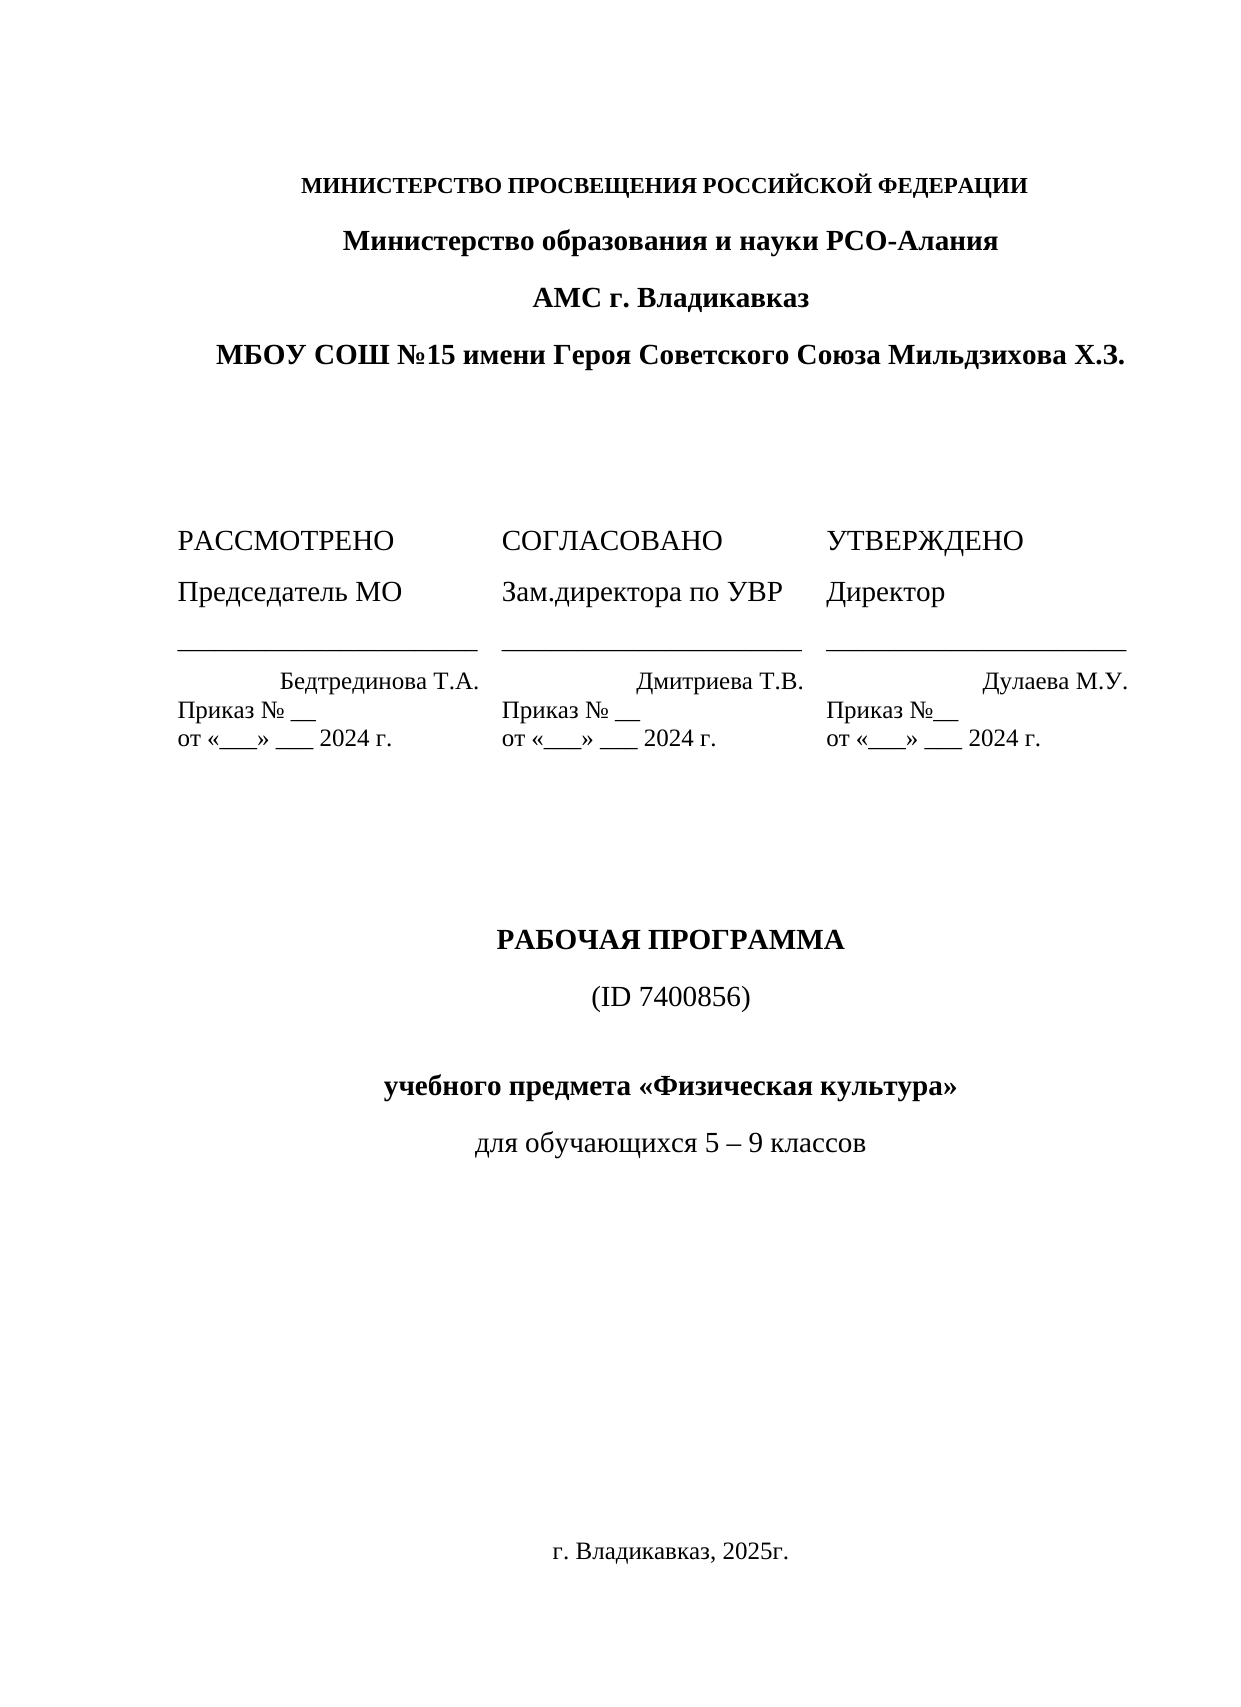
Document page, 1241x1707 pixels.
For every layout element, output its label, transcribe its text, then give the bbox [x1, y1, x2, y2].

text РАБОЧАЯ ПРОГРАММА [190, 922, 1152, 956]
text г. Владикавказ, 2025г. [190, 1536, 1152, 1565]
table_header УТВЕРЖДЕНО Директор ________________________ Дулаева М.У. Приказ №__ от «___» ___ 2024 г. [815, 523, 1139, 793]
text Министерство образования и науки РСО-Алания [190, 223, 1152, 257]
text АМС г. Владикавказ [190, 280, 1152, 313]
table_header СОГЛАСОВАНО Зам.директора по УВР ________________________ Дмитриева Т.В. Приказ № __ от «___» ___ 2024 г. [490, 523, 815, 793]
text учебного предмета «Физическая культура» [190, 1068, 1152, 1102]
subtitle МИНИСТЕРСТВО ПРОСВЕЩЕНИЯ РОССИЙСКОЙ ФЕДЕРАЦИИ [177, 172, 1152, 198]
text (ID 7400856) [190, 979, 1152, 1013]
text для обучающихся 5 – 9 классов [190, 1125, 1152, 1159]
table_header РАССМОТРЕНО Председатель МО ________________________ Бедтрединова Т.А. Приказ № __ от «___» ___ 2024 г. [166, 523, 490, 793]
text МБОУ СОШ №15 имени Героя Советского Союза Мильдзихова Х.З. [190, 337, 1152, 371]
